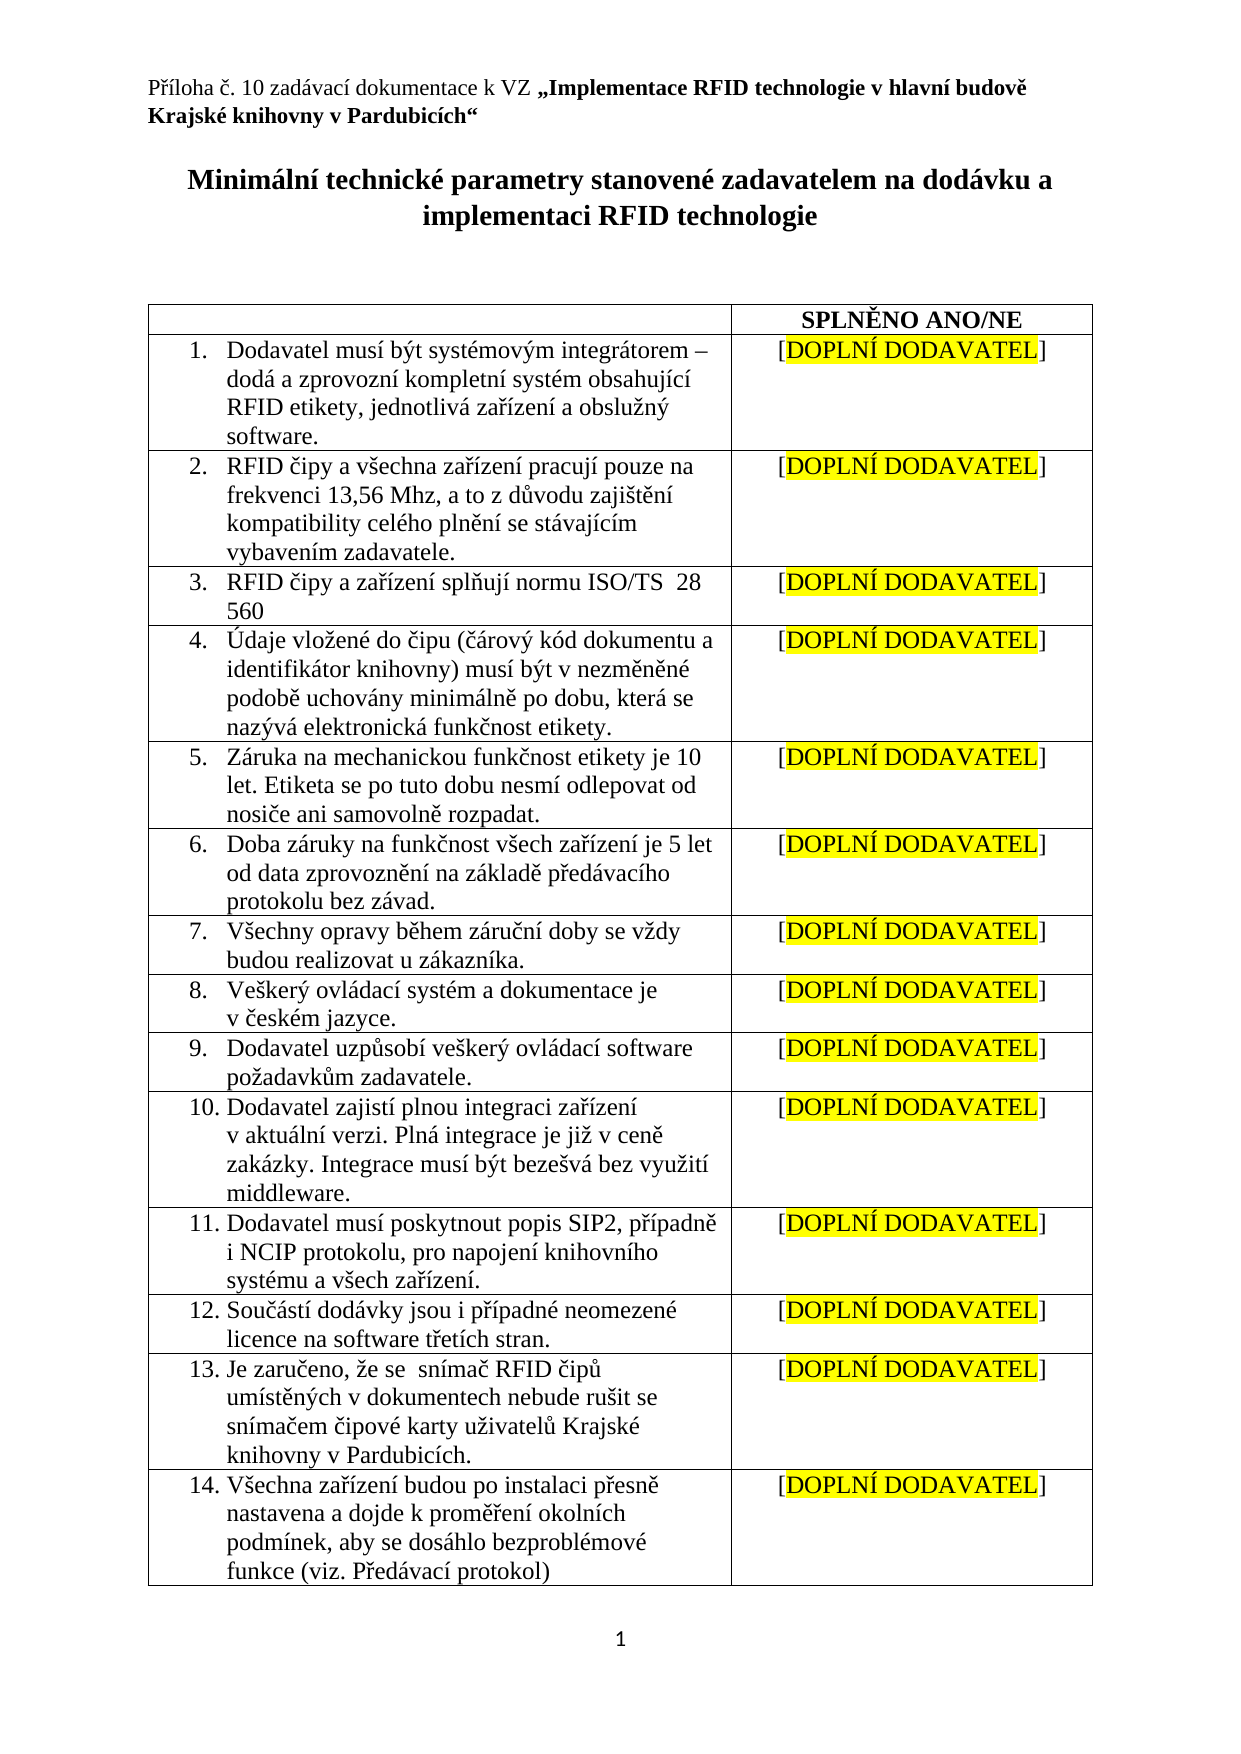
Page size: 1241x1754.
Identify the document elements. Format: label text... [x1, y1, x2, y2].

table_cell [DOPLNÍ DODAVATEL] [732, 1092, 1092, 1207]
table_cell [DOPLNÍ DODAVATEL] [732, 1208, 1092, 1294]
table_cell [DOPLNÍ DODAVATEL] [732, 975, 1092, 1032]
table_cell [DOPLNÍ DODAVATEL] [732, 829, 1092, 915]
table_cell [DOPLNÍ DODAVATEL] [732, 626, 1092, 741]
table_cell Údaje vložené do čipu (čárový kód dokumentu a identifikátor knihovny) musí být v nezměněné podobě uchovány minimálně po dobu, která se nazývá elektronická funkčnost etikety. [149, 626, 731, 741]
table_cell [DOPLNÍ DODAVATEL] [732, 1033, 1092, 1091]
table_cell [DOPLNÍ DODAVATEL] [732, 1470, 1092, 1585]
table_cell [DOPLNÍ DODAVATEL] [732, 451, 1092, 566]
table_cell Dodavatel musí být systémovým integrátorem – dodá a zprovozní kompletní systém obsahující RFID etikety, jednotlivá zařízení a obslužný software. [149, 335, 731, 450]
table_cell [DOPLNÍ DODAVATEL] [732, 742, 1092, 828]
table_header [149, 305, 731, 334]
table_cell Záruka na mechanickou funkčnost etikety je 10 let. Etiketa se po tuto dobu nesmí odlepovat od nosiče ani samovolně rozpadat. [149, 742, 731, 828]
table_cell Všechna zařízení budou po instalaci přesně nastavena a dojde k proměření okolních podmínek, aby se dosáhlo bezproblémové funkce (viz. Předávací protokol) [149, 1470, 731, 1585]
table_cell [DOPLNÍ DODAVATEL] [732, 1354, 1092, 1469]
table_cell Všechny opravy během záruční doby se vždy budou realizovat u zákazníka. [149, 916, 731, 974]
text Minimální technické parametry stanovené zadavatelem na dodávku a implementaci RFID technologie [148, 162, 1093, 232]
table_cell Součástí dodávky jsou i případné neomezené licence na software třetích stran. [149, 1295, 731, 1353]
table_cell Veškerý ovládací systém a dokumentace je v českém jazyce. [149, 975, 731, 1032]
table_cell Doba záruky na funkčnost všech zařízení je 5 let od data zprovoznění na základě předávacího protokolu bez závad. [149, 829, 731, 915]
table_cell RFID čipy a všechna zařízení pracují pouze na frekvenci 13,56 Mhz, a to z důvodu zajištění kompatibility celého plnění se stávajícím vybavením zadavatele. [149, 451, 731, 566]
table_header SPLNĚNO ANO/NE [732, 305, 1092, 334]
table_cell [DOPLNÍ DODAVATEL] [732, 567, 1092, 624]
table_cell Dodavatel zajistí plnou integraci zařízení v aktuální verzi. Plná integrace je již v ceně zakázky. Integrace musí být bezešvá bez využití middleware. [149, 1092, 731, 1207]
table_cell Dodavatel musí poskytnout popis SIP2, případně i NCIP protokolu, pro napojení knihovního systému a všech zařízení. [149, 1208, 731, 1294]
table_cell Je zaručeno, že se snímač RFID čipů umístěných v dokumentech nebude rušit se snímačem čipové karty uživatelů Krajské knihovny v Pardubicích. [149, 1354, 731, 1469]
table_cell [DOPLNÍ DODAVATEL] [732, 916, 1092, 974]
table_cell [DOPLNÍ DODAVATEL] [732, 1295, 1092, 1353]
table_cell Dodavatel uzpůsobí veškerý ovládací software požadavkům zadavatele. [149, 1033, 731, 1091]
table_cell RFID čipy a zařízení splňují normu ISO/TS 28 560 [149, 567, 731, 624]
table_cell [DOPLNÍ DODAVATEL] [732, 335, 1092, 450]
